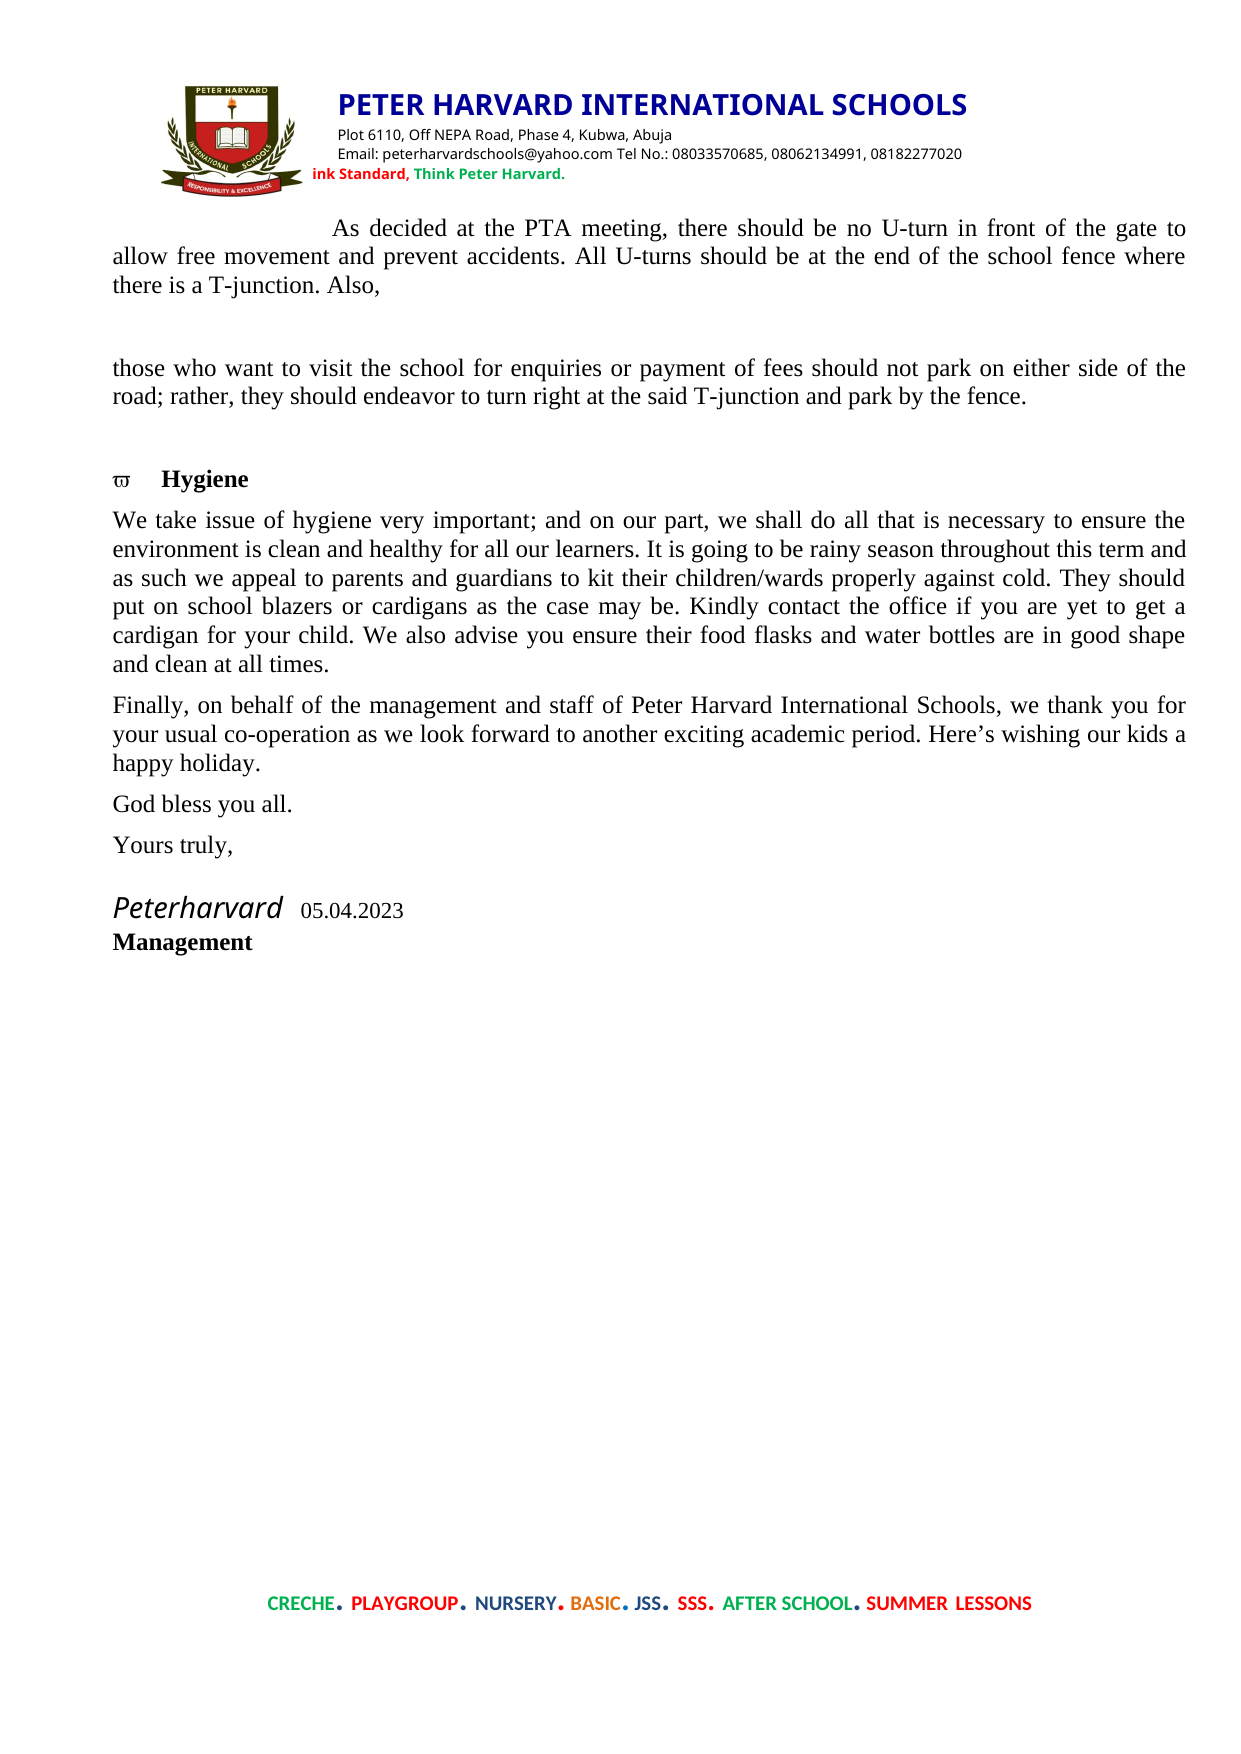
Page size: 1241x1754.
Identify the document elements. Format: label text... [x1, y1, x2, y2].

text As decided at the PTA meeting, there should be no U-turn in front of the gate to allow free movement and prevent accidents. All U-turns should be at the end of the school fence where there is a T-junction. Also, [112, 213, 1187, 299]
text those who want to visit the school for enquiries or payment of fees should not park on either side of the road; rather, they should endeavor to turn right at the said T-junction and park by the fence. [112, 353, 1187, 410]
text Management [112, 927, 1187, 956]
text God bless you all. [112, 789, 1187, 818]
text Hygiene [112, 464, 1187, 493]
text Peterharvard 05.04.2023 [112, 888, 1187, 927]
picture [153, 46, 313, 231]
text Finally, on behalf of the management and staff of Peter Harvard International Schools, we thank you for your usual co-operation as we look forward to another exciting academic period. Here’s wishing our kids a happy holiday. [112, 690, 1187, 776]
text We take issue of hygiene very important; and on our part, we shall do all that is necessary to ensure the environment is clean and healthy for all our learners. It is going to be rainy season throughout this term and as such we appeal to parents and guardians to kit their children/wards properly against cold. They should put on school blazers or cardigans as the case may be. Kindly contact the office if you are yet to get a cardigan for your child. We also advise you ensure their food flasks and water bottles are in good shape and clean at all times. [112, 505, 1187, 678]
text Yours truly, [112, 830, 1187, 859]
